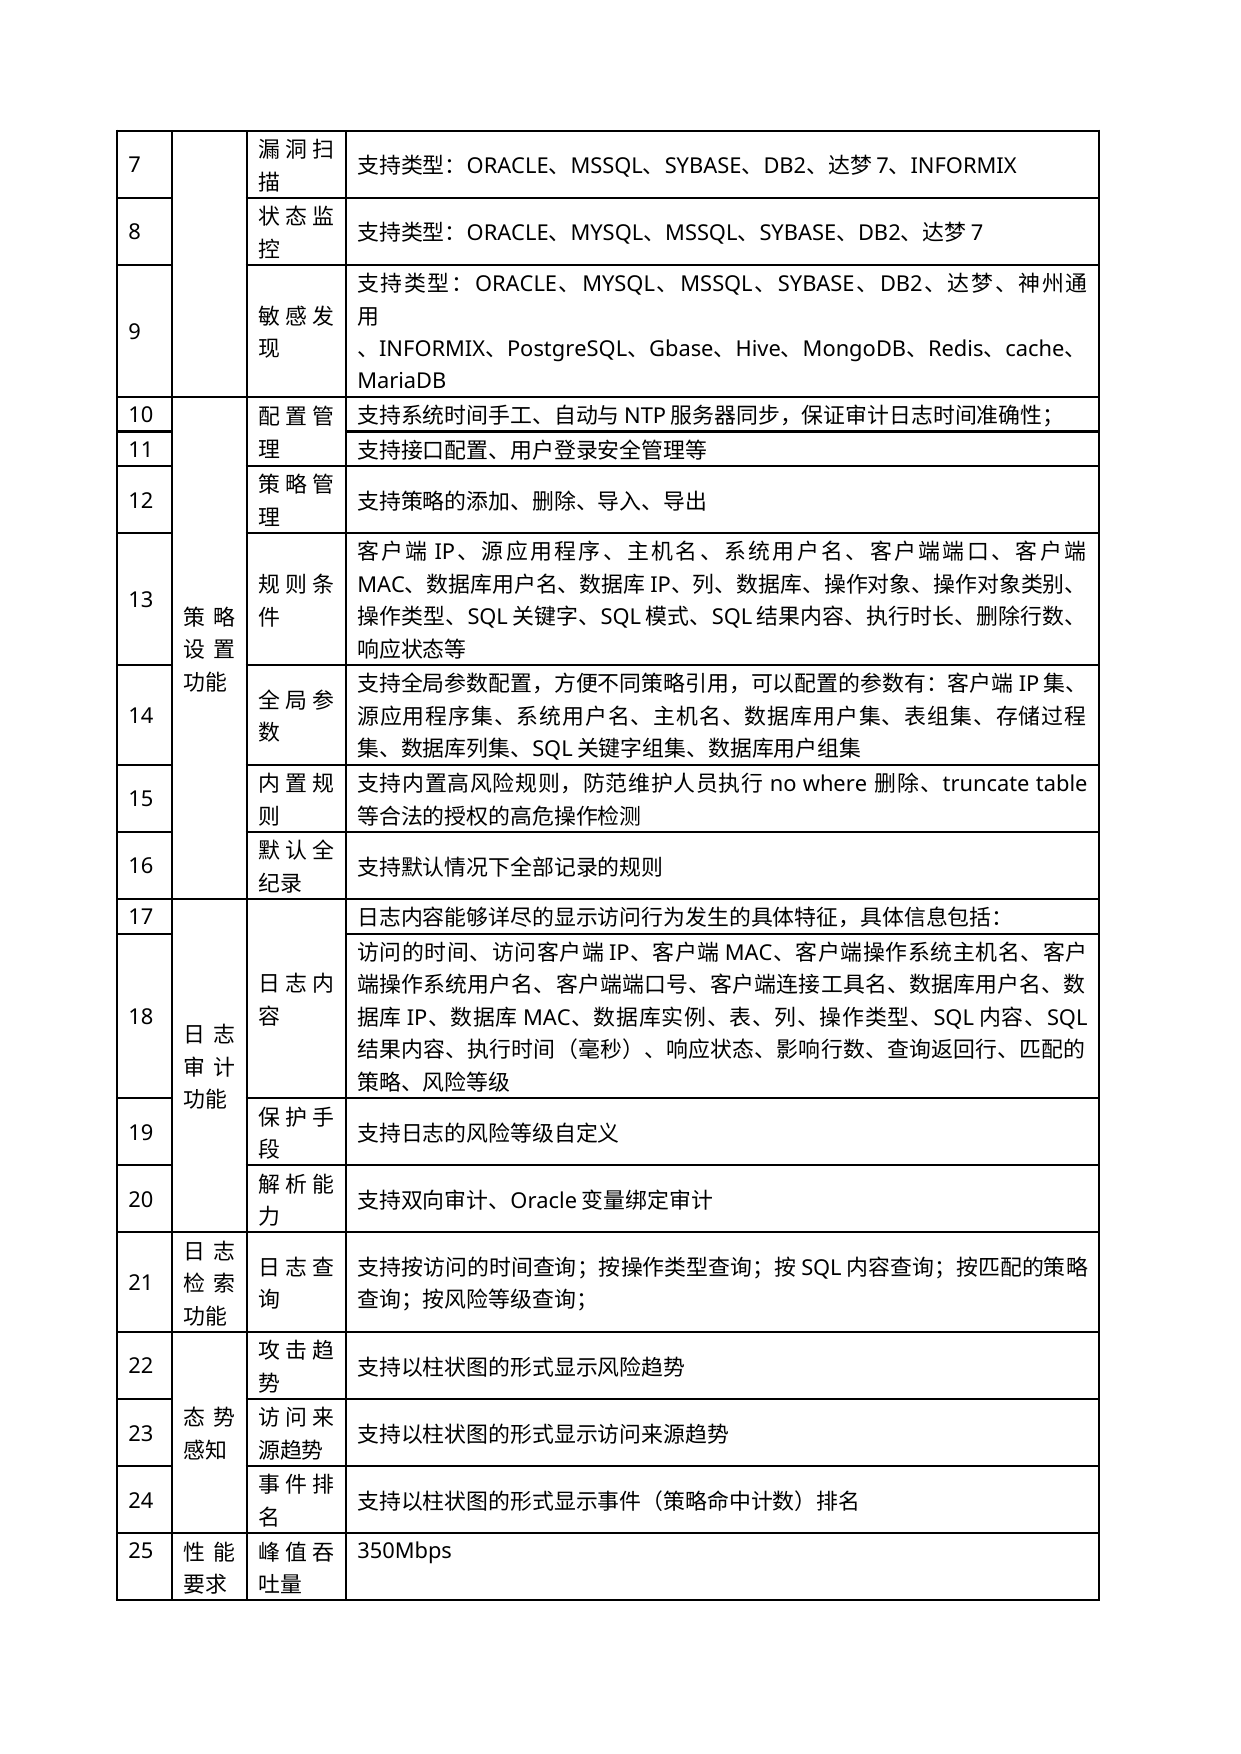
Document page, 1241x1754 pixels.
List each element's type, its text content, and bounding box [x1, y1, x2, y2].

table_cell 支持默认情况下全部记录的规则 [347, 833, 1098, 898]
table_cell 支持类型：ORACLE、MYSQL、MSSQL、SYBASE、DB2、达梦、神州通用、INFORMIX、PostgreSQL、Gbase、Hive、MongoDB、Redis、cache、MariaDB [347, 266, 1098, 396]
table_cell 23 [118, 1400, 171, 1465]
table_cell 支持内置高风险规则，防范维护人员执行no where 删除、truncate table等合法的授权的高危操作检测 [347, 766, 1098, 831]
table_cell 日志内容能够详尽的显示访问行为发生的具体特征，具体信息包括： [347, 900, 1098, 932]
table_cell 支持按访问的时间查询；按操作类型查询；按SQL内容查询；按匹配的策略查询；按风险等级查询； [347, 1233, 1098, 1331]
table_cell 7 [118, 132, 171, 197]
table_cell 客户端IP、源应用程序、主机名、系统用户名、客户端端口、客户端MAC、数据库用户名、数据库IP、列、数据库、操作对象、操作对象类别、操作类型、SQL关键字、SQL模式、SQL结果内容、执行时长、删除行数、响应状态等 [347, 534, 1098, 664]
table_cell 规则条件 [248, 534, 345, 664]
table_cell 支持双向审计、Oracle变量绑定审计 [347, 1166, 1098, 1231]
table_cell 支持类型：ORACLE、MSSQL、SYBASE、DB2、达梦7、INFORMIX [347, 132, 1098, 197]
table_cell 9 [118, 266, 171, 396]
table_cell 10 [118, 398, 171, 430]
table_cell 12 [118, 467, 171, 532]
table_cell 访问来源趋势 [248, 1400, 345, 1465]
table_cell 21 [118, 1233, 171, 1331]
table_cell 态势感知 [173, 1333, 246, 1532]
table_cell 25 [118, 1534, 171, 1599]
table_cell 18 [118, 935, 171, 1097]
table_cell 策略设置功能 [173, 398, 246, 898]
table_cell 支持以柱状图的形式显示风险趋势 [347, 1333, 1098, 1398]
table_cell 11 [118, 433, 171, 465]
table_cell 支持策略的添加、删除、导入、导出 [347, 467, 1098, 532]
table_cell 支持系统时间手工、自动与NTP服务器同步，保证审计日志时间准确性； [347, 398, 1098, 430]
table_cell 19 [118, 1099, 171, 1164]
table_cell 全局参数 [248, 666, 345, 764]
table_cell 访问的时间、访问客户端IP、客户端MAC、客户端操作系统主机名、客户端操作系统用户名、客户端端口号、客户端连接工具名、数据库用户名、数据库IP、数据库MAC、数据库实例、表、列、操作类型、SQL内容、SQL结果内容、执行时间（毫秒）、响应状态、影响行数、查询返回行、匹配的策略、风险等级 [347, 935, 1098, 1097]
table_cell 17 [118, 900, 171, 932]
table_cell 14 [118, 666, 171, 764]
table_cell 内置规则 [248, 766, 345, 831]
table_cell 攻击趋势 [248, 1333, 345, 1398]
table_cell 日志审计功能 [173, 900, 246, 1231]
table_cell 状态监控 [248, 199, 345, 264]
table_cell 事件排名 [248, 1467, 345, 1532]
table_cell 16 [118, 833, 171, 898]
table_cell 配置管理 [248, 398, 345, 465]
table_cell 日志内容 [248, 900, 345, 1097]
table_cell 支持全局参数配置，方便不同策略引用，可以配置的参数有：客户端IP集、源应用程序集、系统用户名、主机名、数据库用户集、表组集、存储过程集、数据库列集、SQL关键字组集、数据库用户组集 [347, 666, 1098, 764]
table_cell 保护手段 [248, 1099, 345, 1164]
table_cell 22 [118, 1333, 171, 1398]
table_cell 15 [118, 766, 171, 831]
table_cell 20 [118, 1166, 171, 1231]
table_cell 支持接口配置、用户登录安全管理等 [347, 433, 1098, 465]
table_cell 峰值吞吐量 [248, 1534, 345, 1599]
table_cell 日志查询 [248, 1233, 345, 1331]
table_cell 默认全纪录 [248, 833, 345, 898]
table_cell 8 [118, 199, 171, 264]
table_cell 13 [118, 534, 171, 664]
table_cell 日志检索功能 [173, 1233, 246, 1331]
table_cell 支持类型：ORACLE、MYSQL、MSSQL、SYBASE、DB2、达梦7 [347, 199, 1098, 264]
table_cell 支持以柱状图的形式显示访问来源趋势 [347, 1400, 1098, 1465]
table_cell 漏洞扫描 [248, 132, 345, 197]
table_cell 支持日志的风险等级自定义 [347, 1099, 1098, 1164]
table_cell 支持以柱状图的形式显示事件（策略命中计数）排名 [347, 1467, 1098, 1532]
table_cell 解析能力 [248, 1166, 345, 1231]
table_cell 策略管理 [248, 467, 345, 532]
table_cell 性能要求 [173, 1534, 246, 1599]
table_cell 敏感发现 [248, 266, 345, 396]
table_cell 24 [118, 1467, 171, 1532]
table_cell 350Mbps [347, 1534, 1098, 1599]
